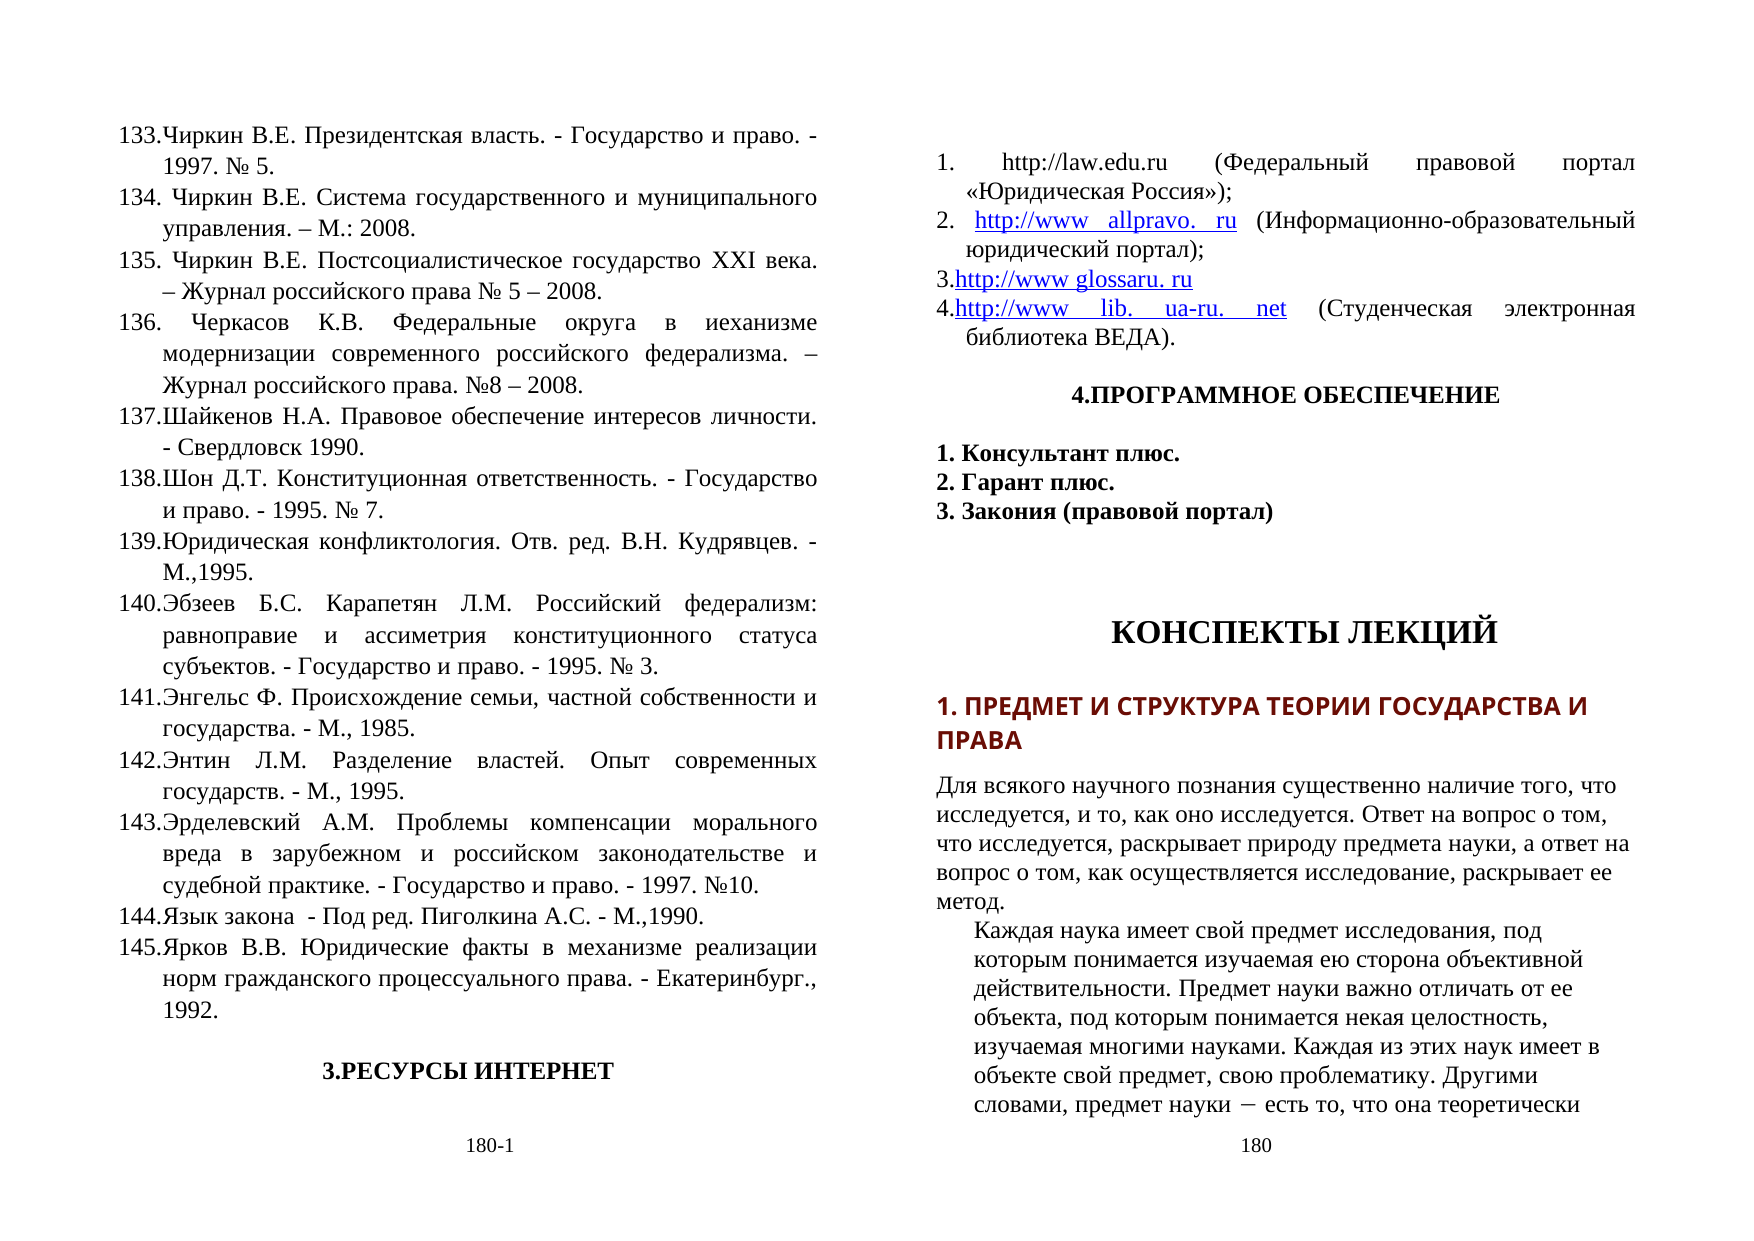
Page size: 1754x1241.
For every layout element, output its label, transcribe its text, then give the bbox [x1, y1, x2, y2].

list Юридическая конфликтология. Отв. ред. В.Н. Кудрявцев. - М.,1995. [118, 524, 818, 587]
list Ярков В.В. Юридические факты в механизме реализации норм гражданского процессуального права. - Екатеринбург., 1992. [118, 931, 818, 1024]
list 2. Гарант плюс. [936, 467, 1636, 496]
list 3.http://www glossaru. ru [936, 263, 1636, 292]
list 3.РЕСУРСЫ ИНТЕРНЕТ [118, 1056, 818, 1085]
list 1. Консультант плюс. [936, 438, 1636, 467]
text Для всякого научного познания существенно наличие того, что исследуется, и то, как оно исследуется. Ответ на вопрос о том, что исследуется, раскрывает природу предмета науки, а ответ на вопрос о том, как осуществляется исследование, раскрывает ее метод. [936, 769, 1636, 915]
list 4.ПРОГРАММНОЕ ОБЕСПЕЧЕНИЕ [936, 380, 1636, 409]
list 2. http://www allpravo. ru (Информационно-образовательный юридический портал); [936, 205, 1636, 263]
list Черкасов К.В. Федеральные округа в иеханизме модернизации современного российского федерализма. – Журнал российского права. №8 – 2008. [118, 306, 818, 399]
list 1. http://law.edu.ru (Федеральный правовой портал «Юридическая Россия»); [936, 147, 1636, 205]
list Шайкенов Н.А. Правовое обеспечение интересов личности. - Свердловск 1990. [118, 399, 818, 462]
list Энтин Л.М. Разделение властей. Опыт современных государств. - М., 1995. [118, 743, 818, 806]
list Эрделевский А.М. Проблемы компенсации морального вреда в зарубежном и российском законодательстве и судебной практике. - Государство и право. - 1997. №10. [118, 806, 818, 899]
list 3. Закония (правовой портал) [936, 496, 1636, 525]
list Чиркин В.Е. Президентская власть. - Государство и право. - 1997. № 5. [118, 118, 818, 181]
list Шон Д.Т. Конституционная ответственность. - Государство и право. - 1995. № 7. [118, 462, 818, 524]
list Чиркин В.Е. Постсоциалистическое государство XXI века. – Журнал российского права № 5 – 2008. [118, 243, 818, 306]
list 4.http://www lib. ua-ru. net (Студенческая электронная библиотека ВЕДА). [936, 292, 1636, 351]
subtitle КОНСПЕКТЫ ЛЕКЦИЙ [973, 612, 1636, 651]
list Энгельс Ф. Происхождение семьи, частной собственности и государства. - М., 1985. [118, 681, 818, 743]
list Язык закона - Под ред. Пиголкина А.С. - М.,1990. [118, 899, 818, 931]
list Чиркин В.Е. Система государственного и муниципального управления. – М.: 2008. [118, 181, 818, 243]
text 1. Предмет и структура теории государства и права [936, 689, 1636, 757]
list Эбзеев Б.С. Карапетян Л.М. Российский федерализм: равноправие и ассиметрия конституционного статуса субъектов. - Государство и право. - 1995. № 3. [118, 587, 818, 681]
